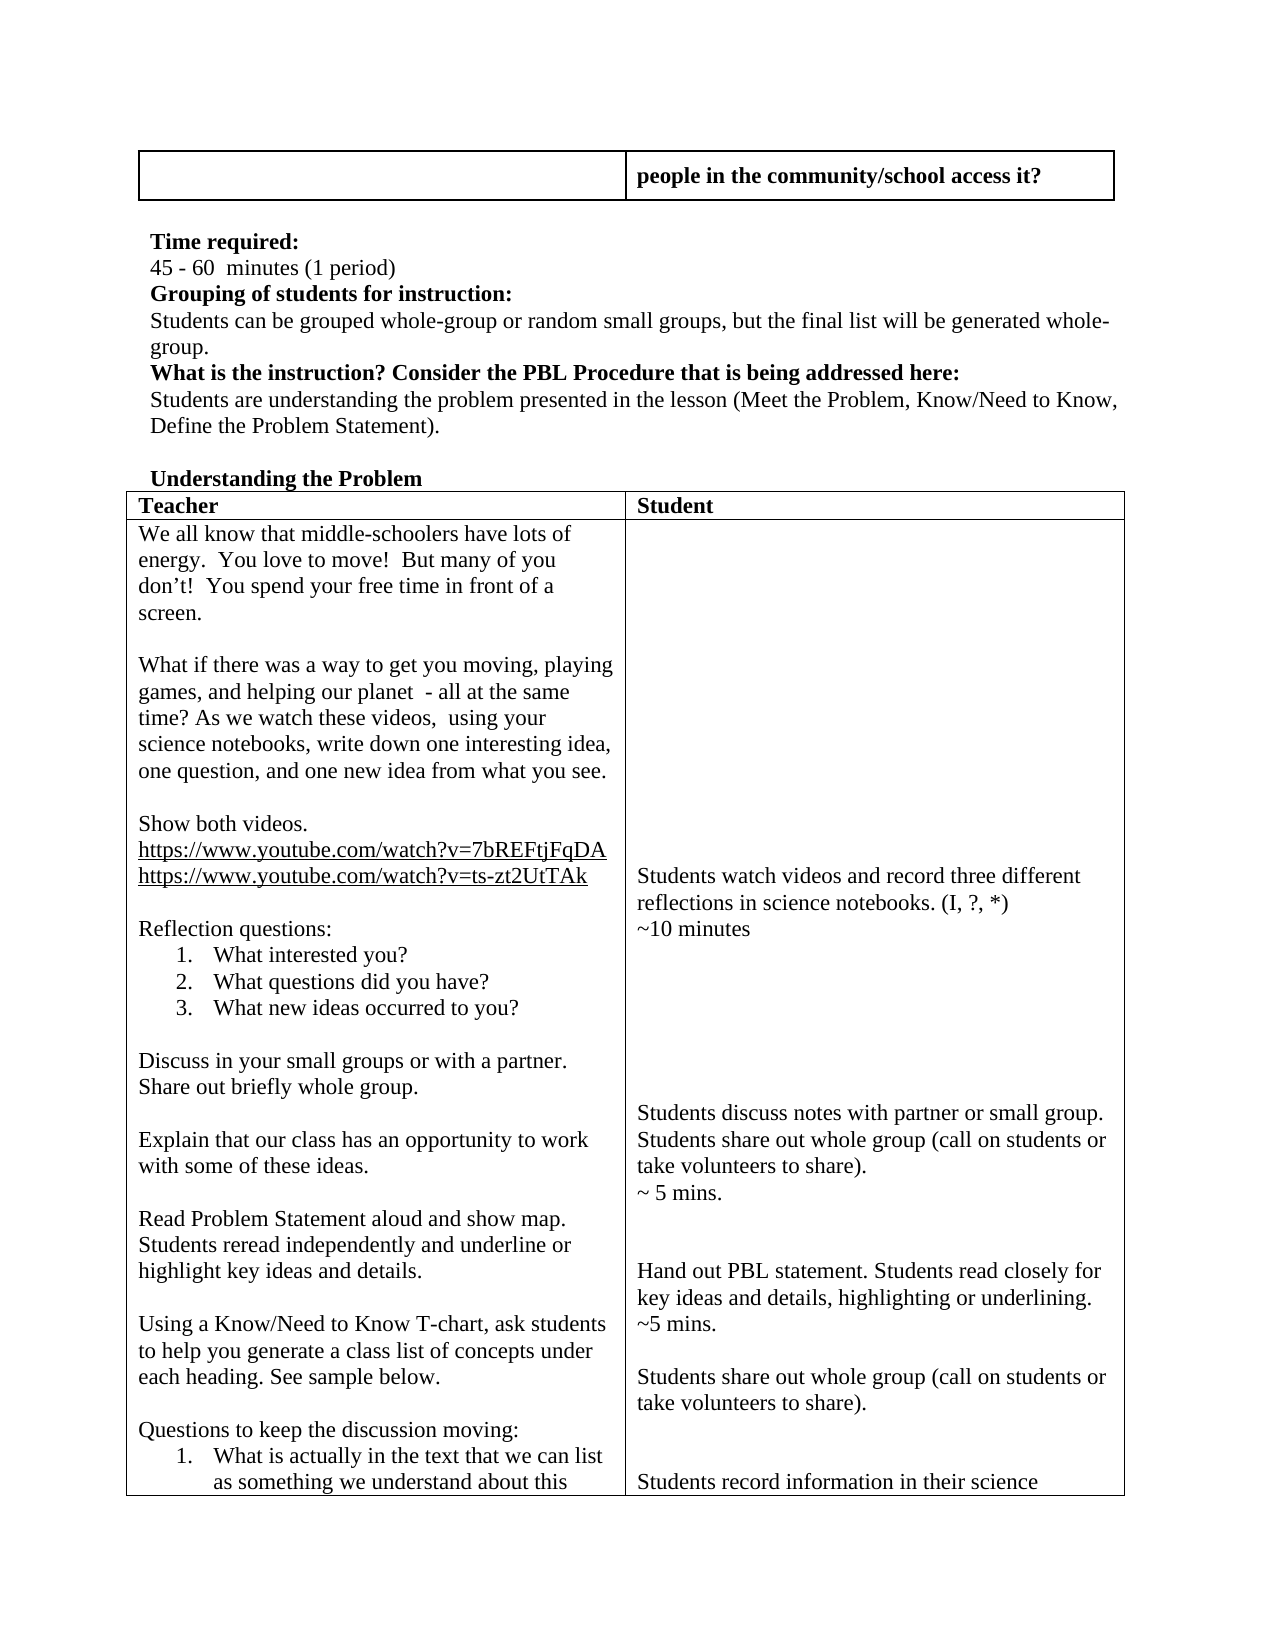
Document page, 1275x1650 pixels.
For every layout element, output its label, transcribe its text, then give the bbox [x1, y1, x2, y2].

table_header Student [626, 492, 1124, 519]
text What is the instruction? Consider the PBL Procedure that is being addressed here: [150, 359, 1125, 386]
text Grouping of students for instruction: [150, 280, 1125, 307]
text 45 - 60 minutes (1 period) [150, 254, 1125, 280]
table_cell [140, 152, 625, 199]
text Students are understanding the problem presented in the lesson (Meet the Problem, Know/Need to Know, Define the Problem Statement). [150, 386, 1125, 438]
text Time required: [150, 228, 1125, 254]
table_header Teacher [127, 492, 625, 519]
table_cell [627, 152, 1113, 199]
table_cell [626, 520, 1124, 1495]
text Understanding the Problem [150, 465, 1125, 491]
text Students can be grouped whole-group or random small groups, but the final list will be generated whole-group. [150, 307, 1125, 359]
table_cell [127, 520, 625, 1495]
